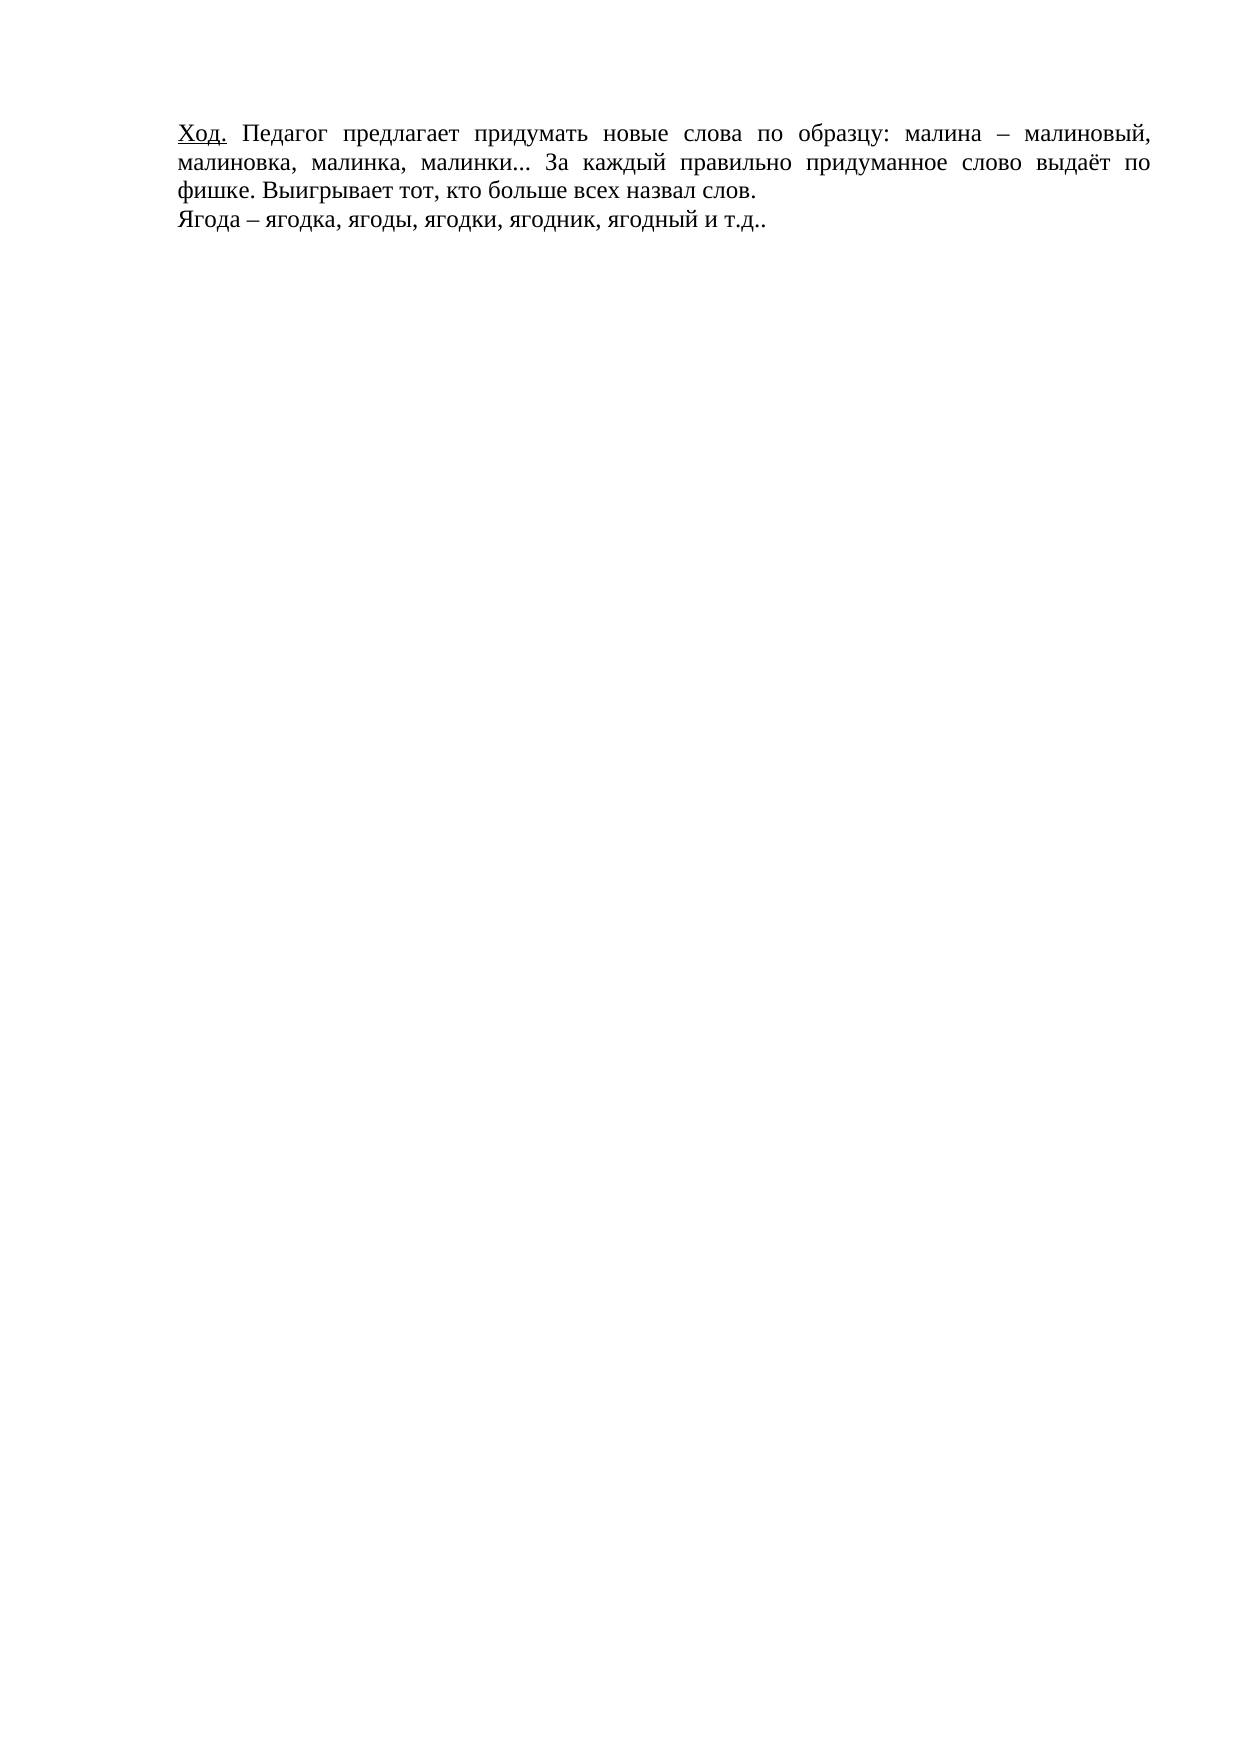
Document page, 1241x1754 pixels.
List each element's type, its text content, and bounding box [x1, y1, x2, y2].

text Ход. Педагог предлагает придумать новые слова по образцу: малина – малиновый, малиновка, малинка, малинки... За каждый правильно придуманное слово выдаёт по фишке. Выигрывает тот, кто больше всех назвал слов. [177, 118, 1152, 204]
text Ягода – ягодка, ягоды, ягодки, ягодник, ягодный и т.д.. [177, 204, 1152, 233]
